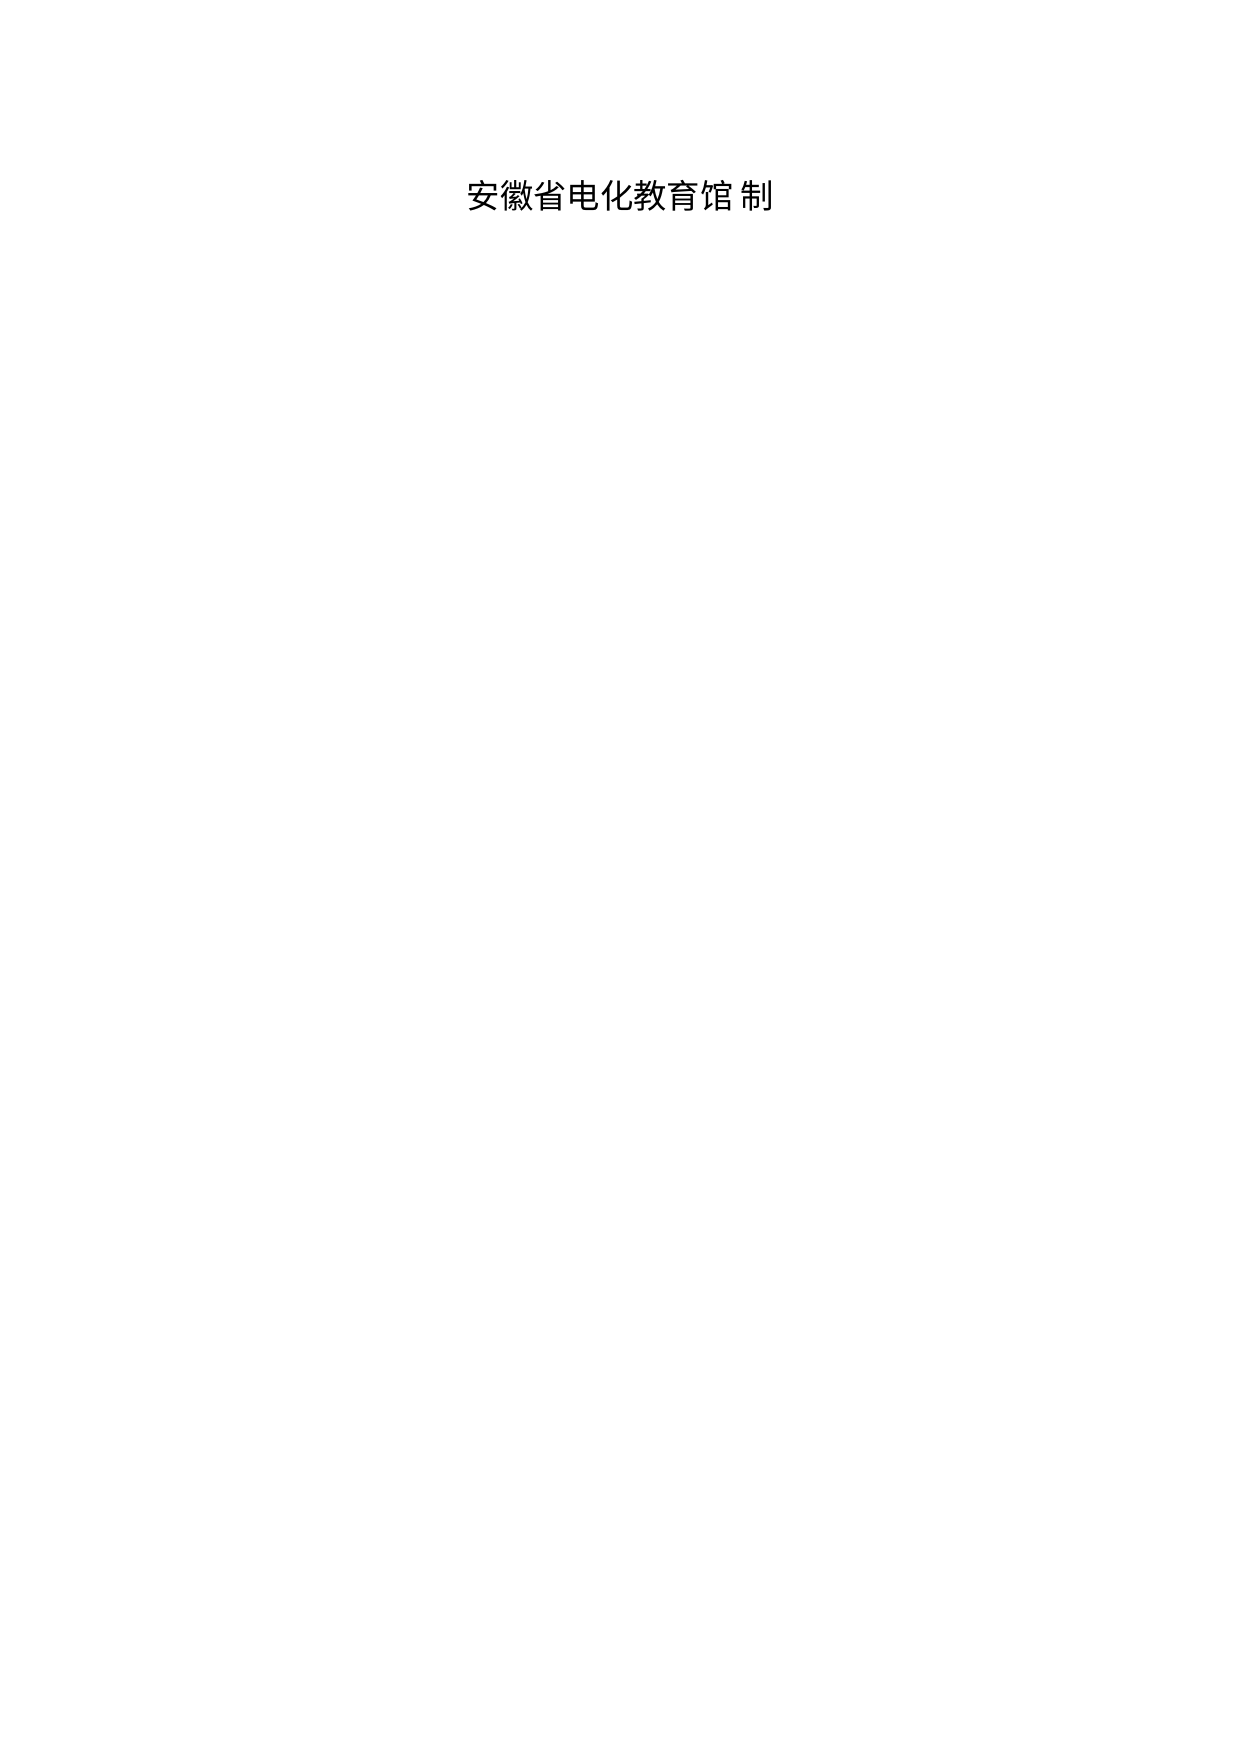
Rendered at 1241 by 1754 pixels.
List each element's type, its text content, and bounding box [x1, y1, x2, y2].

text 安徽省电化教育馆 制 [187, 162, 1053, 227]
